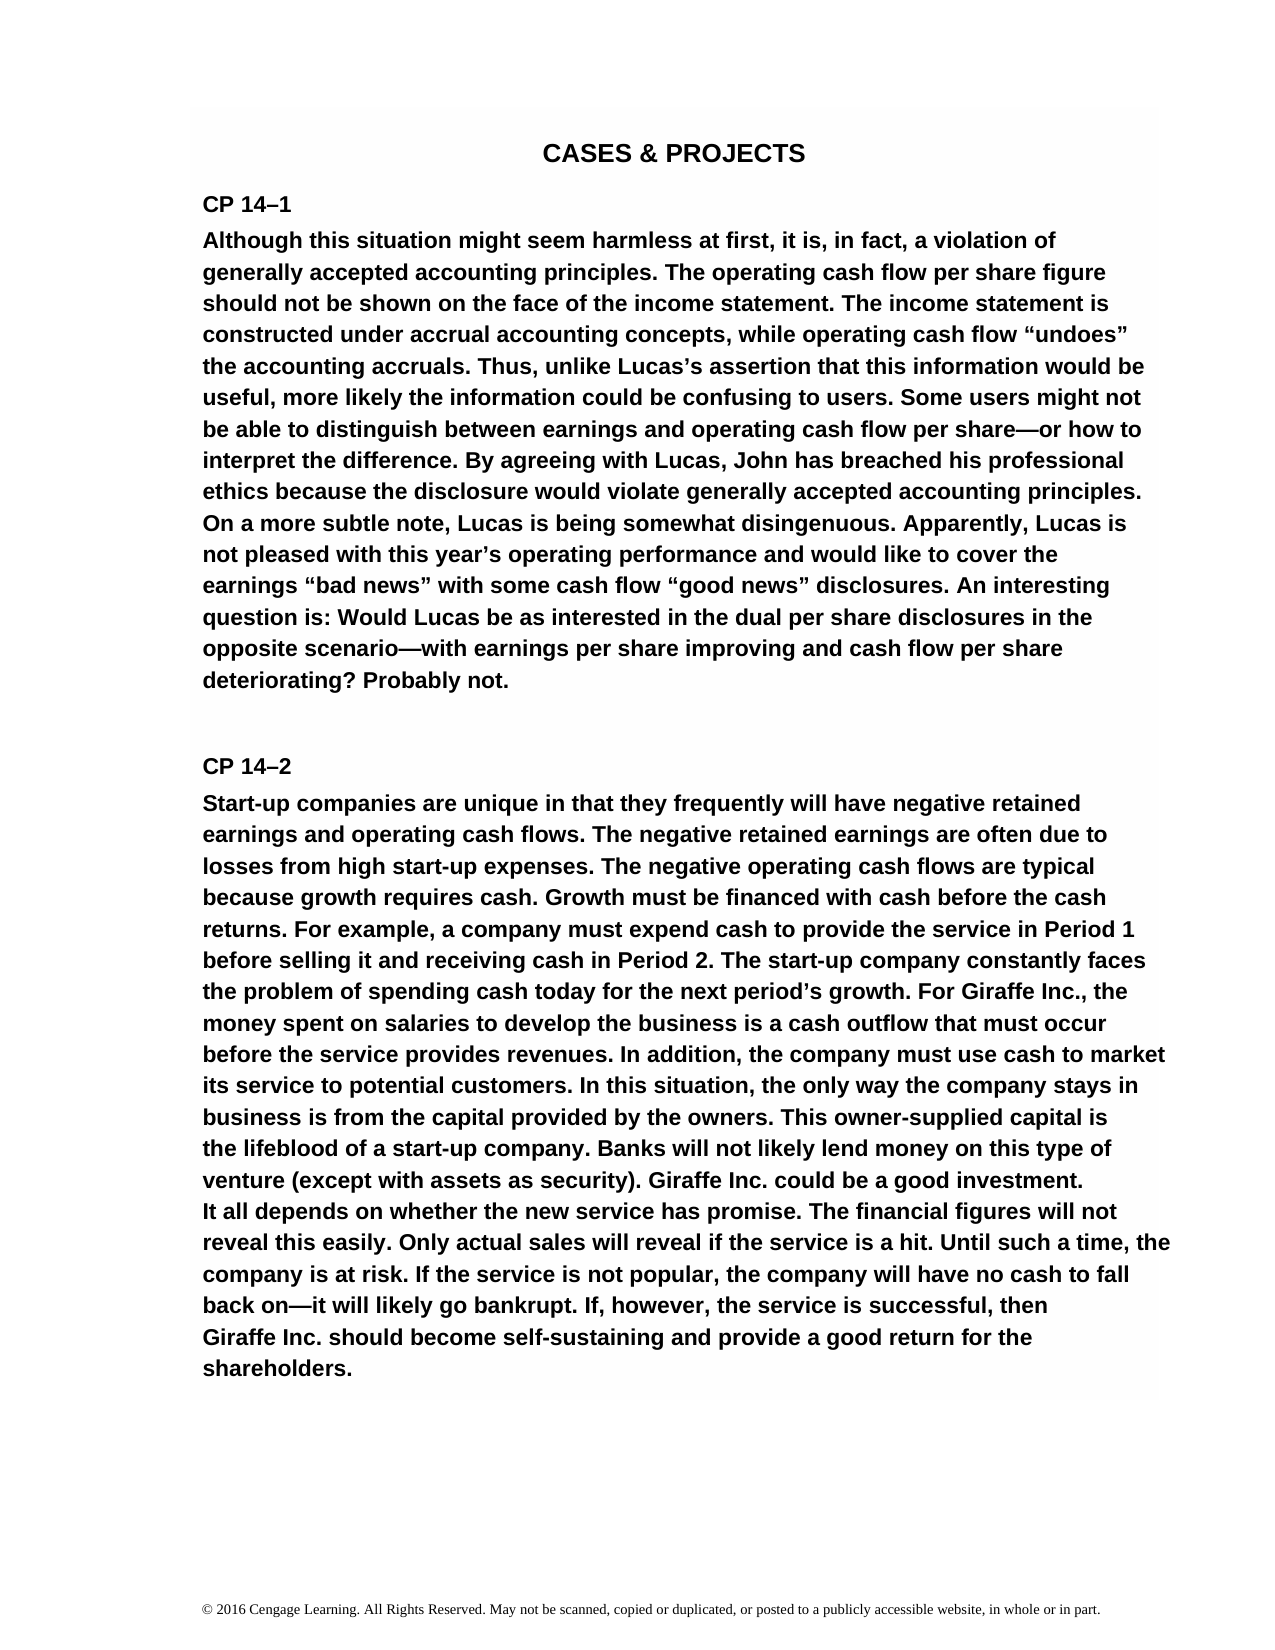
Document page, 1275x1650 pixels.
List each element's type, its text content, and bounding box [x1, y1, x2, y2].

text useful, more likely the information could be confusing to users. Some users might not [202, 384, 1275, 411]
text the lifeblood of a start-up company. Banks will not likely lend money on this type of [202, 1135, 1275, 1162]
text earnings and operating cash flows. The negative retained earnings are often due to [202, 822, 1275, 848]
text generally accepted accounting principles. The operating cash flow per share figure [202, 259, 1275, 286]
text ethics because the disclosure would violate generally accepted accounting principles. [202, 478, 1275, 505]
text before the service provides revenues. In addition, the company must use cash to market [202, 1041, 1275, 1068]
text opposite scenario—with earnings per share improving and cash flow per share [202, 635, 1275, 662]
text returns. For example, a company must expend cash to provide the service in Period 1 [202, 916, 1275, 942]
text deteriorating? Probably not. [202, 667, 1275, 693]
text CP 14–2 [202, 753, 1275, 780]
text Although this situation might seem harmless at first, it is, in fact, a violation of [202, 228, 1275, 254]
text shareholders. [202, 1355, 1275, 1382]
text the accounting accruals. Thus, unlike Lucas’s assertion that this information would be [202, 353, 1275, 380]
text losses from high start-up expenses. The negative operating cash flows are typical [202, 853, 1275, 880]
text constructed under accrual accounting concepts, while operating cash flow “undoes” [202, 322, 1275, 348]
text Giraffe Inc. should become self-sustaining and provide a good return for the [202, 1324, 1275, 1350]
text before selling it and receiving cash in Period 2. The start-up company constantly faces [202, 947, 1275, 974]
text because growth requires cash. Growth must be financed with cash before the cash [202, 884, 1275, 911]
text venture (except with assets as security). Giraffe Inc. could be a good investment. [202, 1167, 1275, 1193]
text question is: Would Lucas be as interested in the dual per share disclosures in the [202, 604, 1275, 631]
text Start-up companies are unique in that they frequently will have negative retained [202, 790, 1275, 817]
text It all depends on whether the new service has promise. The financial figures will not [202, 1198, 1275, 1225]
text On a more subtle note, Lucas is being somewhat disingenuous. Apparently, Lucas is [202, 510, 1275, 537]
text be able to distinguish between earnings and operating cash flow per share—or how to [202, 416, 1275, 442]
text back on—it will likely go bankrupt. If, however, the service is successful, then [202, 1292, 1275, 1319]
text the problem of spending cash today for the next period’s growth. For Giraffe Inc., the [202, 978, 1275, 1005]
text reveal this easily. Only actual sales will reveal if the service is a hit. Until such a time, the [202, 1229, 1275, 1256]
text money spent on salaries to develop the business is a cash outflow that must occur [202, 1010, 1275, 1037]
text earnings “bad news” with some cash flow “good news” disclosures. An interesting [202, 573, 1275, 599]
text interpret the difference. By agreeing with Lucas, John has breached his professional [202, 447, 1275, 474]
text should not be shown on the face of the income statement. The income statement is [202, 290, 1275, 317]
text CP 14–1 [202, 191, 1275, 217]
text not pleased with this year’s operating performance and would like to cover the [202, 541, 1275, 568]
text CASES & PROJECTS [542, 138, 1275, 168]
text business is from the capital provided by the owners. This owner-supplied capital is [202, 1104, 1275, 1131]
text company is at risk. If the service is not popular, the company will have no cash to fall [202, 1261, 1275, 1288]
text its service to potential customers. In this situation, the only way the company stays in [202, 1073, 1275, 1099]
